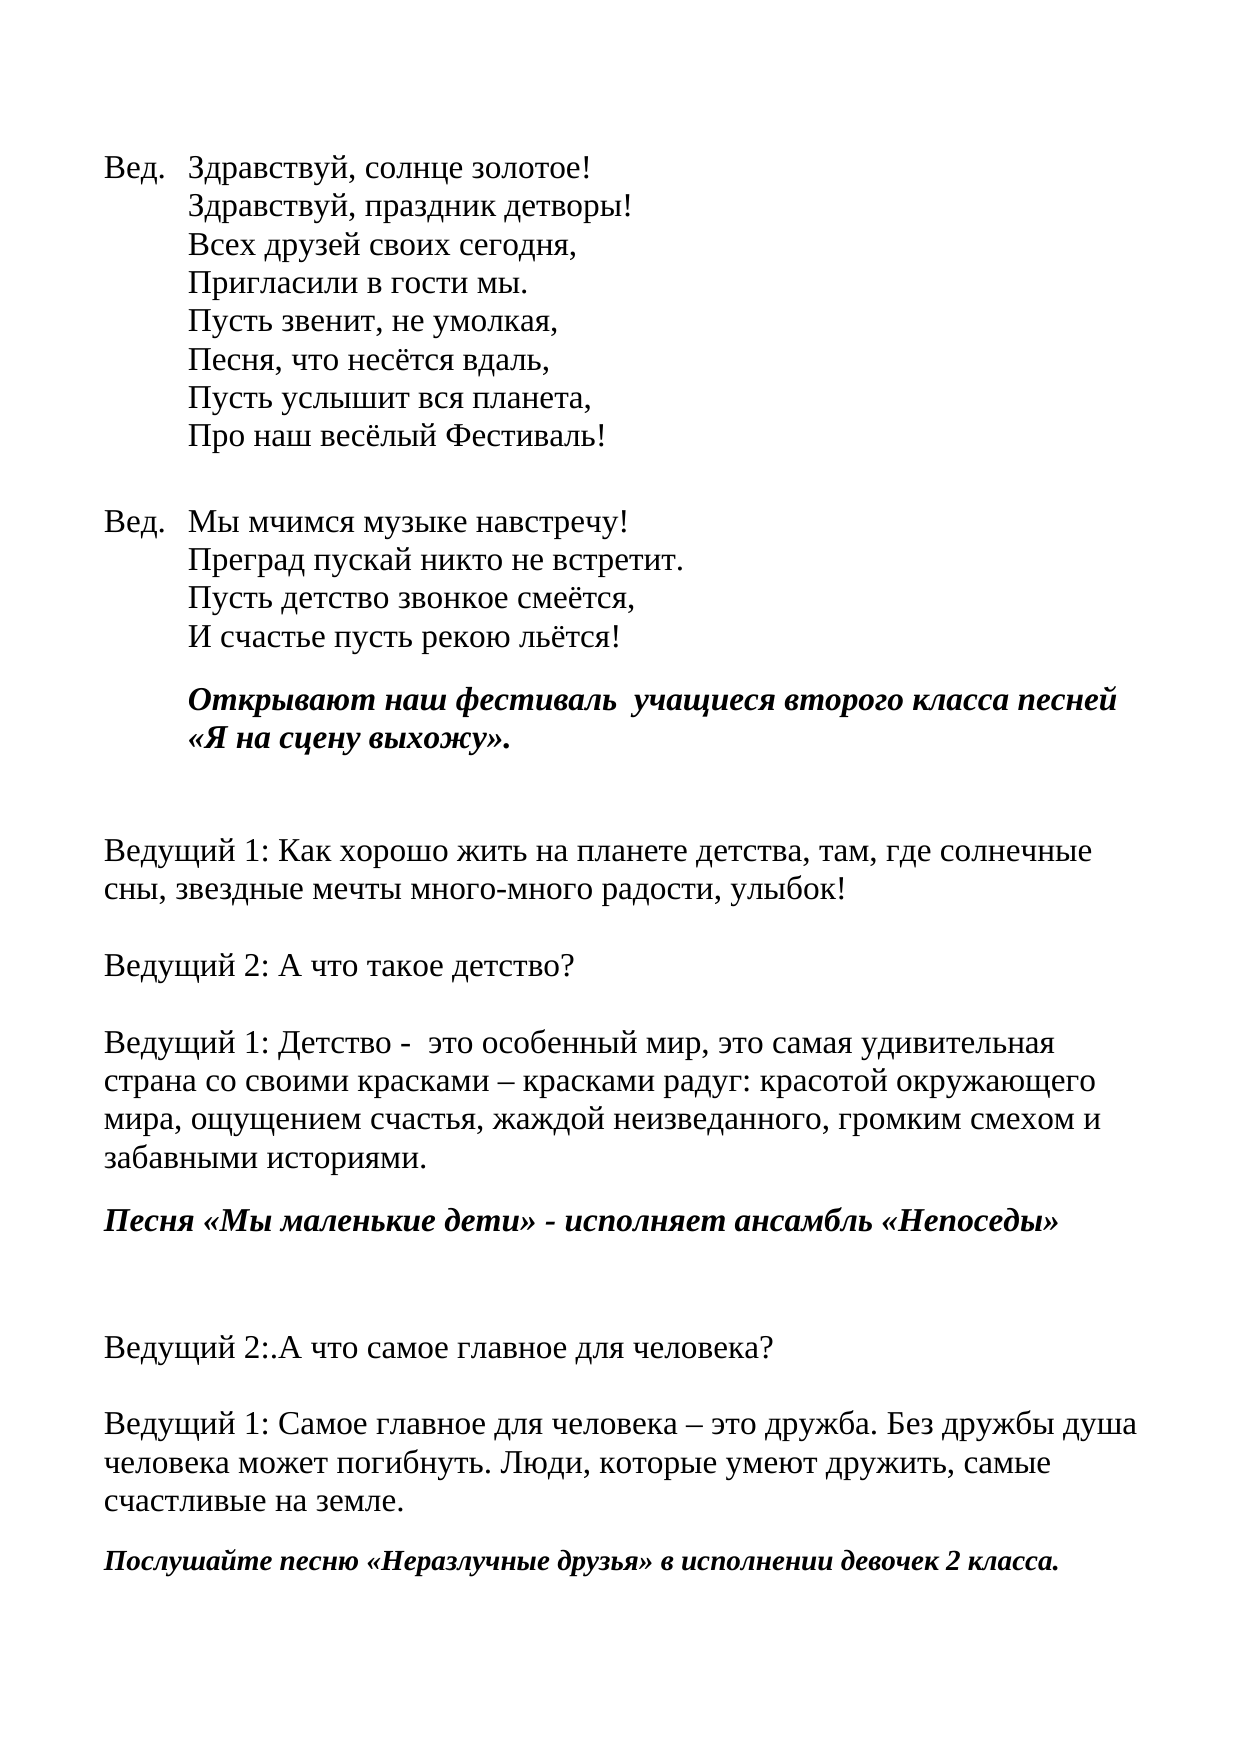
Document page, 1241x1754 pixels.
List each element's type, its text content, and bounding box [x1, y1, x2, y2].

text Послушайте песню «Неразлучные друзья» в исполнении девочек 2 класса. [103, 1543, 1152, 1639]
text Ведущий 1: Как хорошо жить на планете детства, там, где солнечные сны, звездные мечты много-много радости, улыбок! Ведущий 2: А что такое детство? Ведущий 1: Детство - это особенный мир, это самая удивительная страна со своими красками – красками радуг: красотой окружающего мира, ощущением счастья, жаждой неизведанного, громким смехом и забавными историями. [103, 792, 1152, 1175]
text Песня «Мы маленькие дети» - исполняет ансамбль «Непоседы» [103, 1200, 1152, 1238]
text Ведущий 2:.А что самое главное для человека? Ведущий 1: Самое главное для человека – это дружба. Без дружбы душа человека может погибнуть. Люди, которые умеют дружить, самые счастливые на земле. [103, 1327, 1152, 1518]
table_cell Мы мчимся музыке навстречу! Преград пускай никто не встретит. Пусть детство звонкое смеётся, И счастье пусть рекою льётся! Открывают наш фестиваль учащиеся второго класса песней «Я на сцену выхожу». [177, 490, 1163, 792]
table_header Здравствуй, солнце золотое! Здравствуй, праздник детворы! Всех друзей своих сегодня, Пригласили в гости мы. Пусть звенит, не умолкая, Песня, что несётся вдаль, Пусть услышит вся планета, Про наш весёлый Фестиваль! [177, 136, 1163, 490]
table_header Вед. [93, 136, 177, 490]
table_cell Вед. [93, 490, 177, 792]
